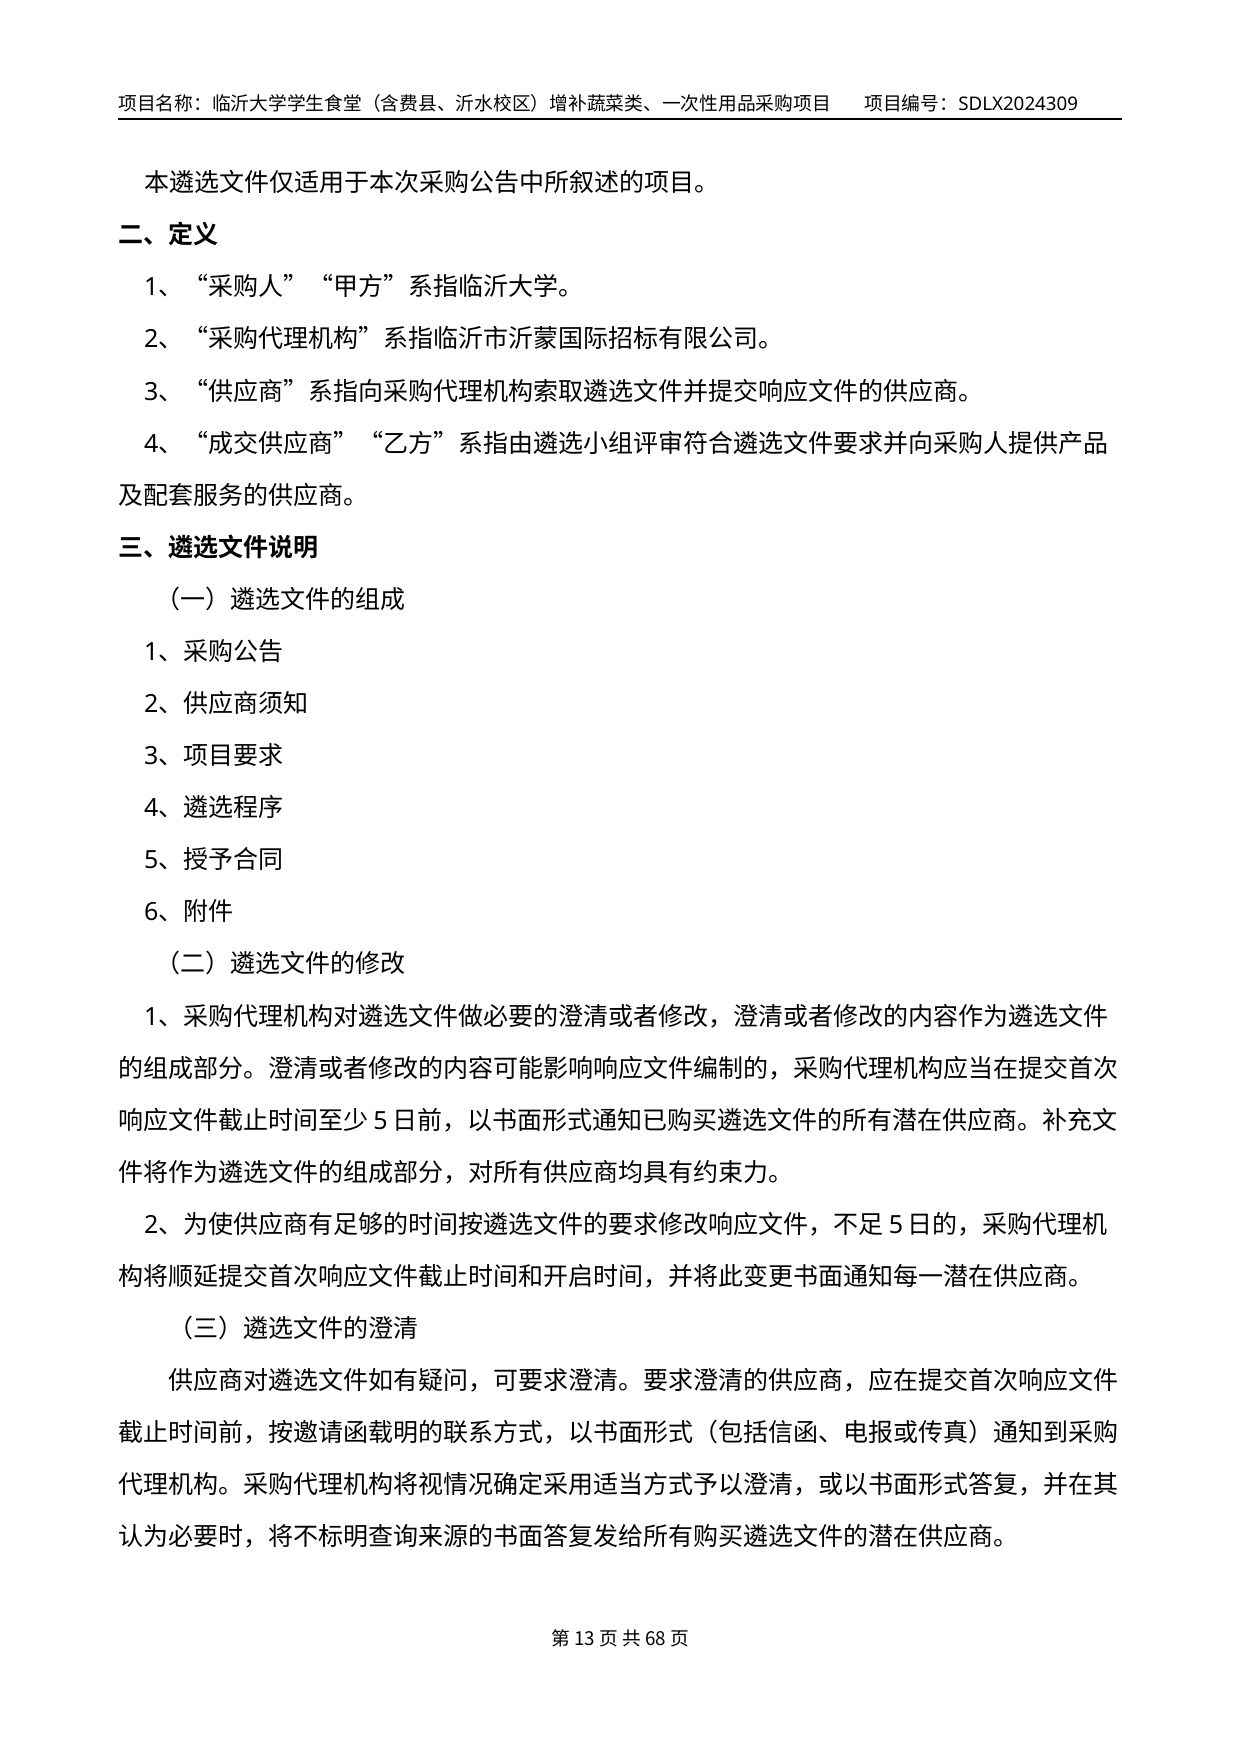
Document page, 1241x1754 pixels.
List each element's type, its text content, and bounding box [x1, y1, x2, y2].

text 1、“采购人”“甲方”系指临沂大学。 [118, 254, 1122, 306]
text 2、供应商须知 [118, 671, 1122, 723]
text 4、遴选程序 [118, 775, 1122, 827]
text （二）遴选文件的修改 [118, 931, 1122, 983]
text 三、遴选文件说明 [118, 514, 1122, 567]
text 6、附件 [118, 879, 1122, 931]
text 5、授予合同 [118, 827, 1122, 879]
text （三）遴选文件的澄清 [118, 1296, 1122, 1348]
text 1、采购代理机构对遴选文件做必要的澄清或者修改，澄清或者修改的内容作为遴选文件的组成部分。澄清或者修改的内容可能影响响应文件编制的，采购代理机构应当在提交首次响应文件截止时间至少5日前，以书面形式通知已购买遴选文件的所有潜在供应商。补充文件将作为遴选文件的组成部分，对所有供应商均具有约束力。 [118, 983, 1122, 1192]
text 3、“供应商”系指向采购代理机构索取遴选文件并提交响应文件的供应商。 [118, 358, 1122, 410]
text 二、定义 [118, 202, 1122, 254]
text 3、项目要求 [118, 723, 1122, 775]
text 4、“成交供应商”“乙方”系指由遴选小组评审符合遴选文件要求并向采购人提供产品及配套服务的供应商。 [118, 410, 1122, 514]
text 1、采购公告 [118, 619, 1122, 671]
text 供应商对遴选文件如有疑问，可要求澄清。要求澄清的供应商，应在提交首次响应文件截止时间前，按邀请函载明的联系方式，以书面形式（包括信函、电报或传真）通知到采购代理机构。采购代理机构将视情况确定采用适当方式予以澄清，或以书面形式答复，并在其认为必要时，将不标明查询来源的书面答复发给所有购买遴选文件的潜在供应商。 [118, 1348, 1122, 1556]
text 2、“采购代理机构”系指临沂市沂蒙国际招标有限公司。 [118, 306, 1122, 358]
text （一）遴选文件的组成 [118, 567, 1122, 619]
text 2、为使供应商有足够的时间按遴选文件的要求修改响应文件，不足5日的，采购代理机构将顺延提交首次响应文件截止时间和开启时间，并将此变更书面通知每一潜在供应商。 [118, 1192, 1122, 1296]
text 本遴选文件仅适用于本次采购公告中所叙述的项目。 [118, 150, 1122, 202]
